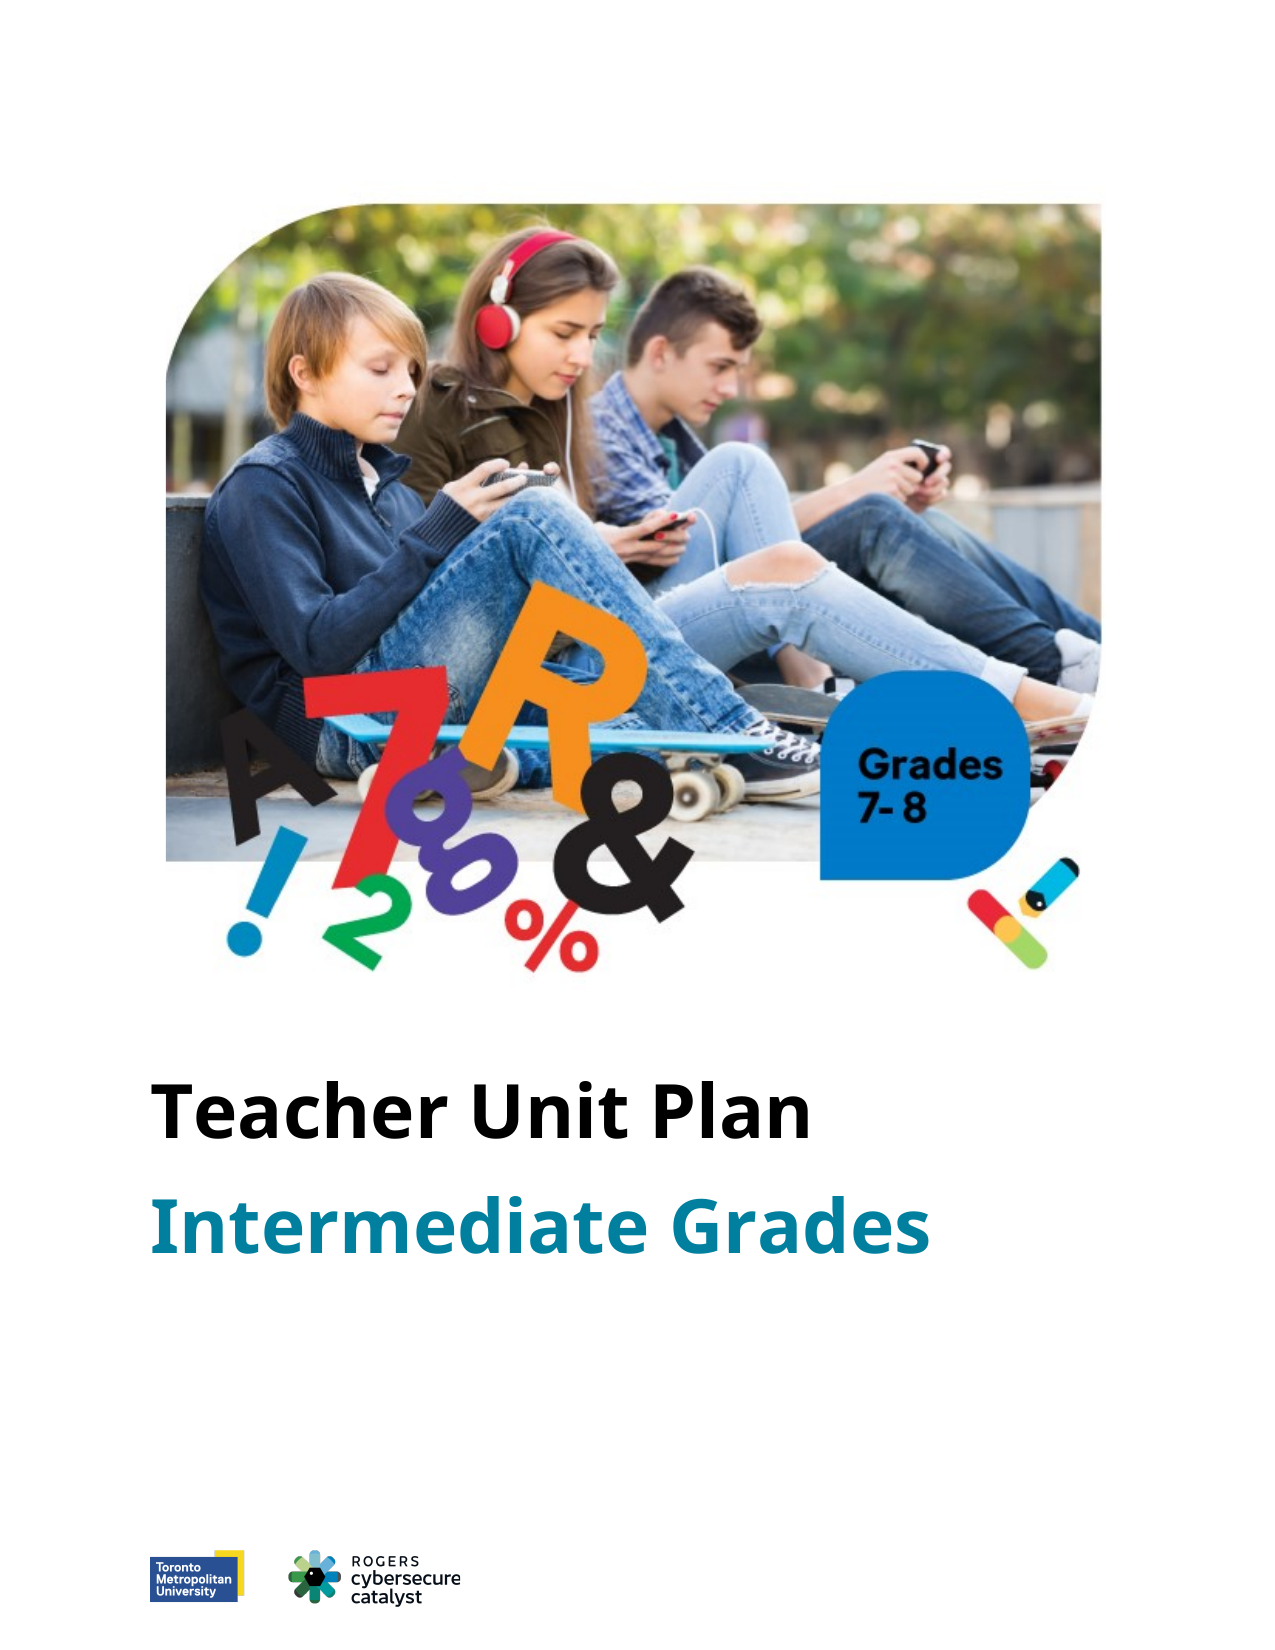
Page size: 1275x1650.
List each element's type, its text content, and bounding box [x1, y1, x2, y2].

text Intermediate Grades [150, 1173, 1125, 1275]
picture [150, 1550, 461, 1607]
picture [165, 181, 1110, 990]
